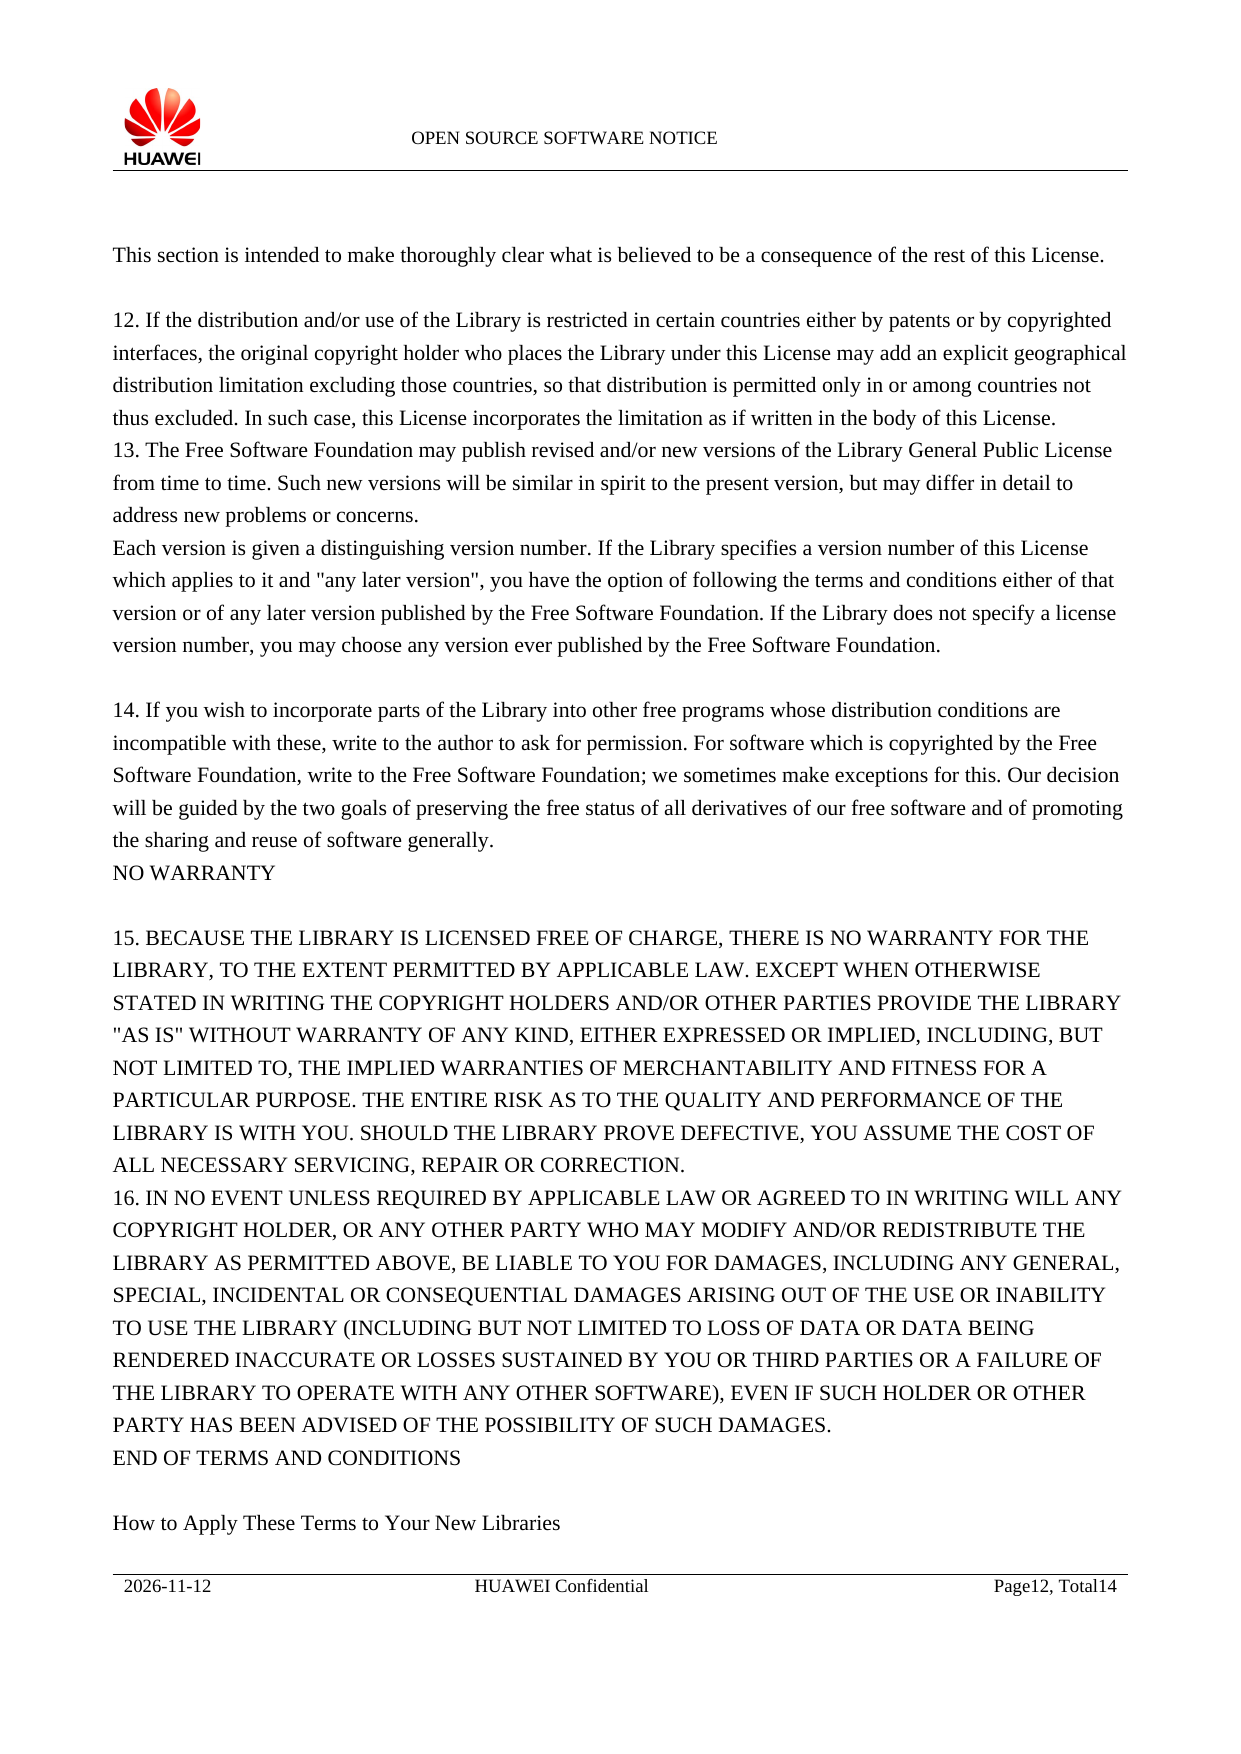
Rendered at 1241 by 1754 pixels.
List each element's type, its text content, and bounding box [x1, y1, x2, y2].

picture [124, 88, 201, 165]
